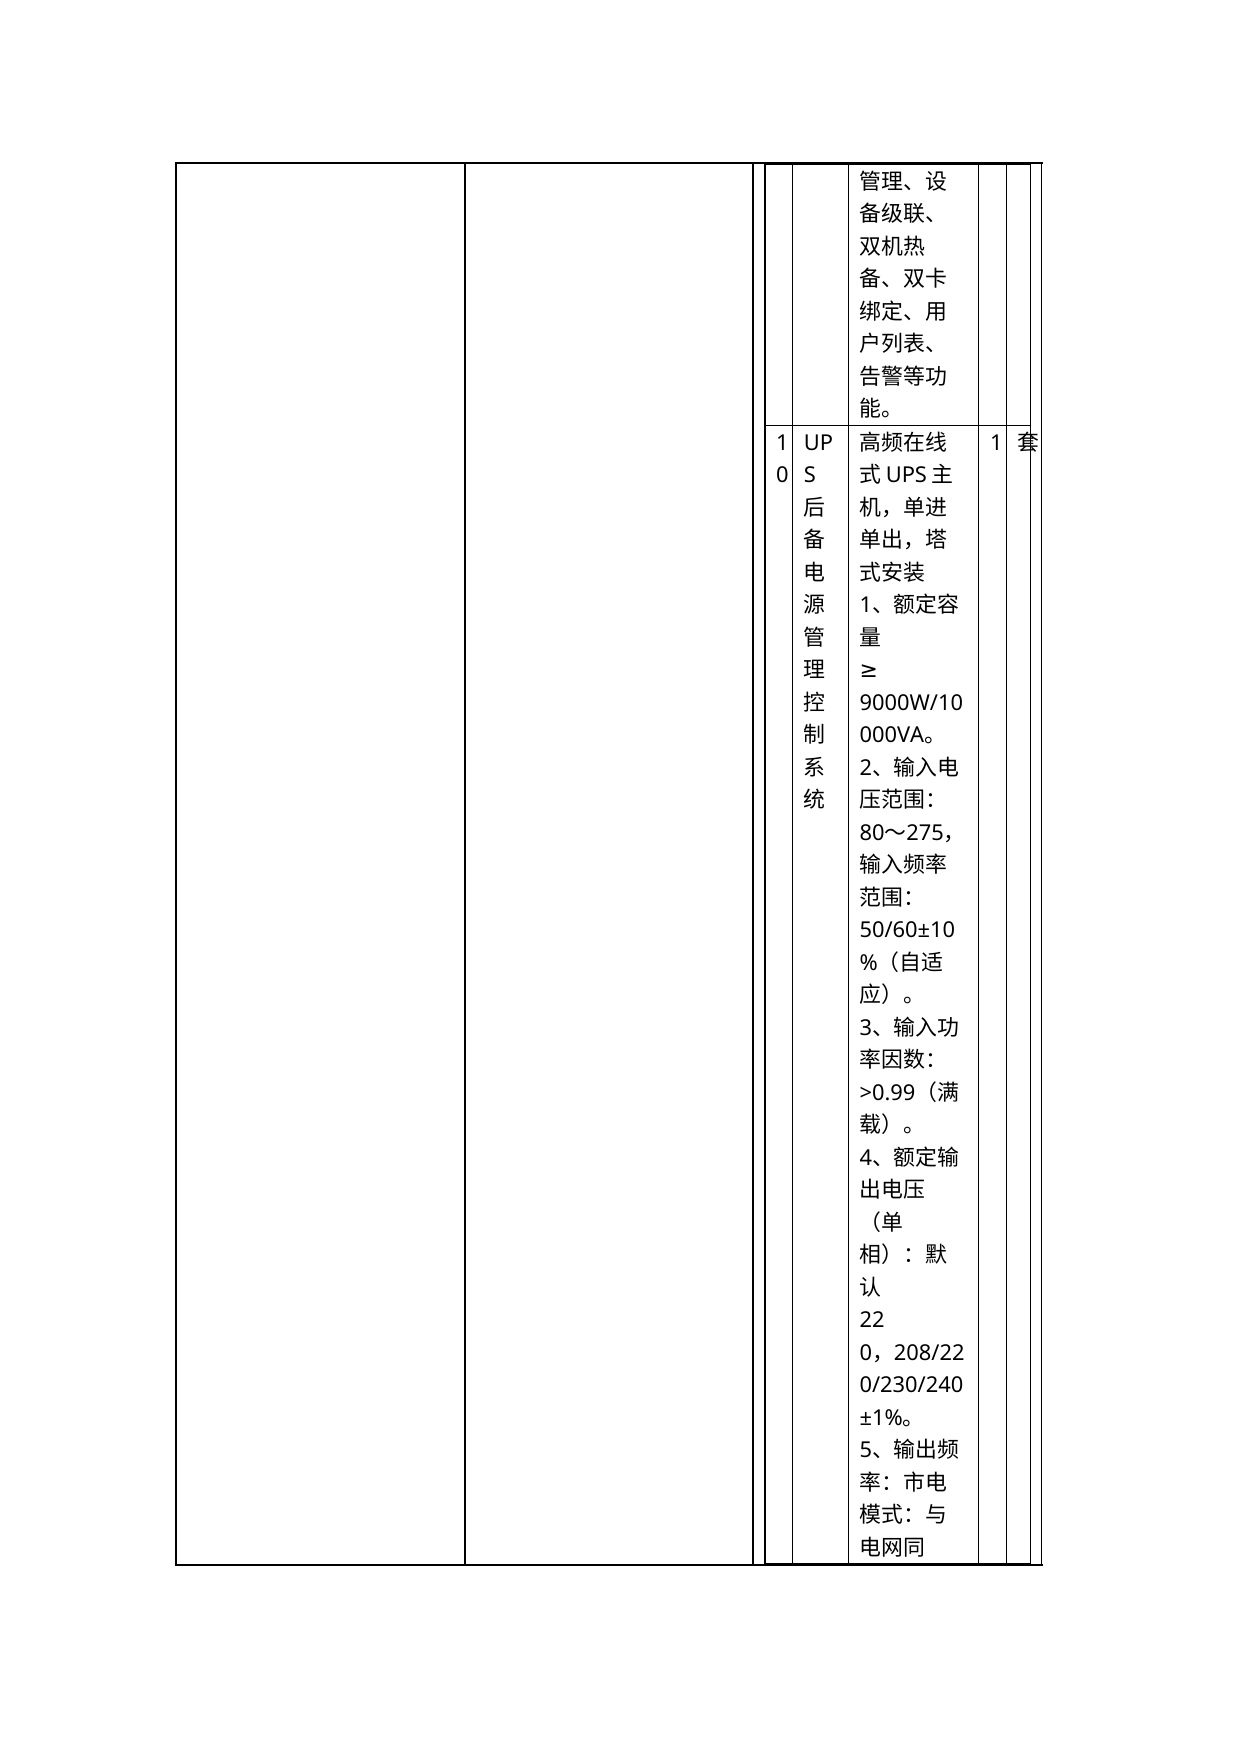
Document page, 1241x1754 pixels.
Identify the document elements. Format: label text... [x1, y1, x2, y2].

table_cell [979, 165, 1006, 425]
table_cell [849, 426, 978, 1563]
table_cell 1 [177, 164, 464, 1564]
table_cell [793, 426, 848, 1563]
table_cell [849, 165, 978, 425]
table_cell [1031, 164, 1041, 1564]
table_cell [793, 165, 848, 425]
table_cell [766, 426, 792, 1563]
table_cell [766, 165, 792, 425]
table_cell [1007, 165, 1030, 425]
table_cell ▲ [466, 164, 752, 1564]
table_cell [1007, 426, 1030, 1563]
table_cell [754, 164, 764, 1564]
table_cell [979, 426, 1006, 1563]
